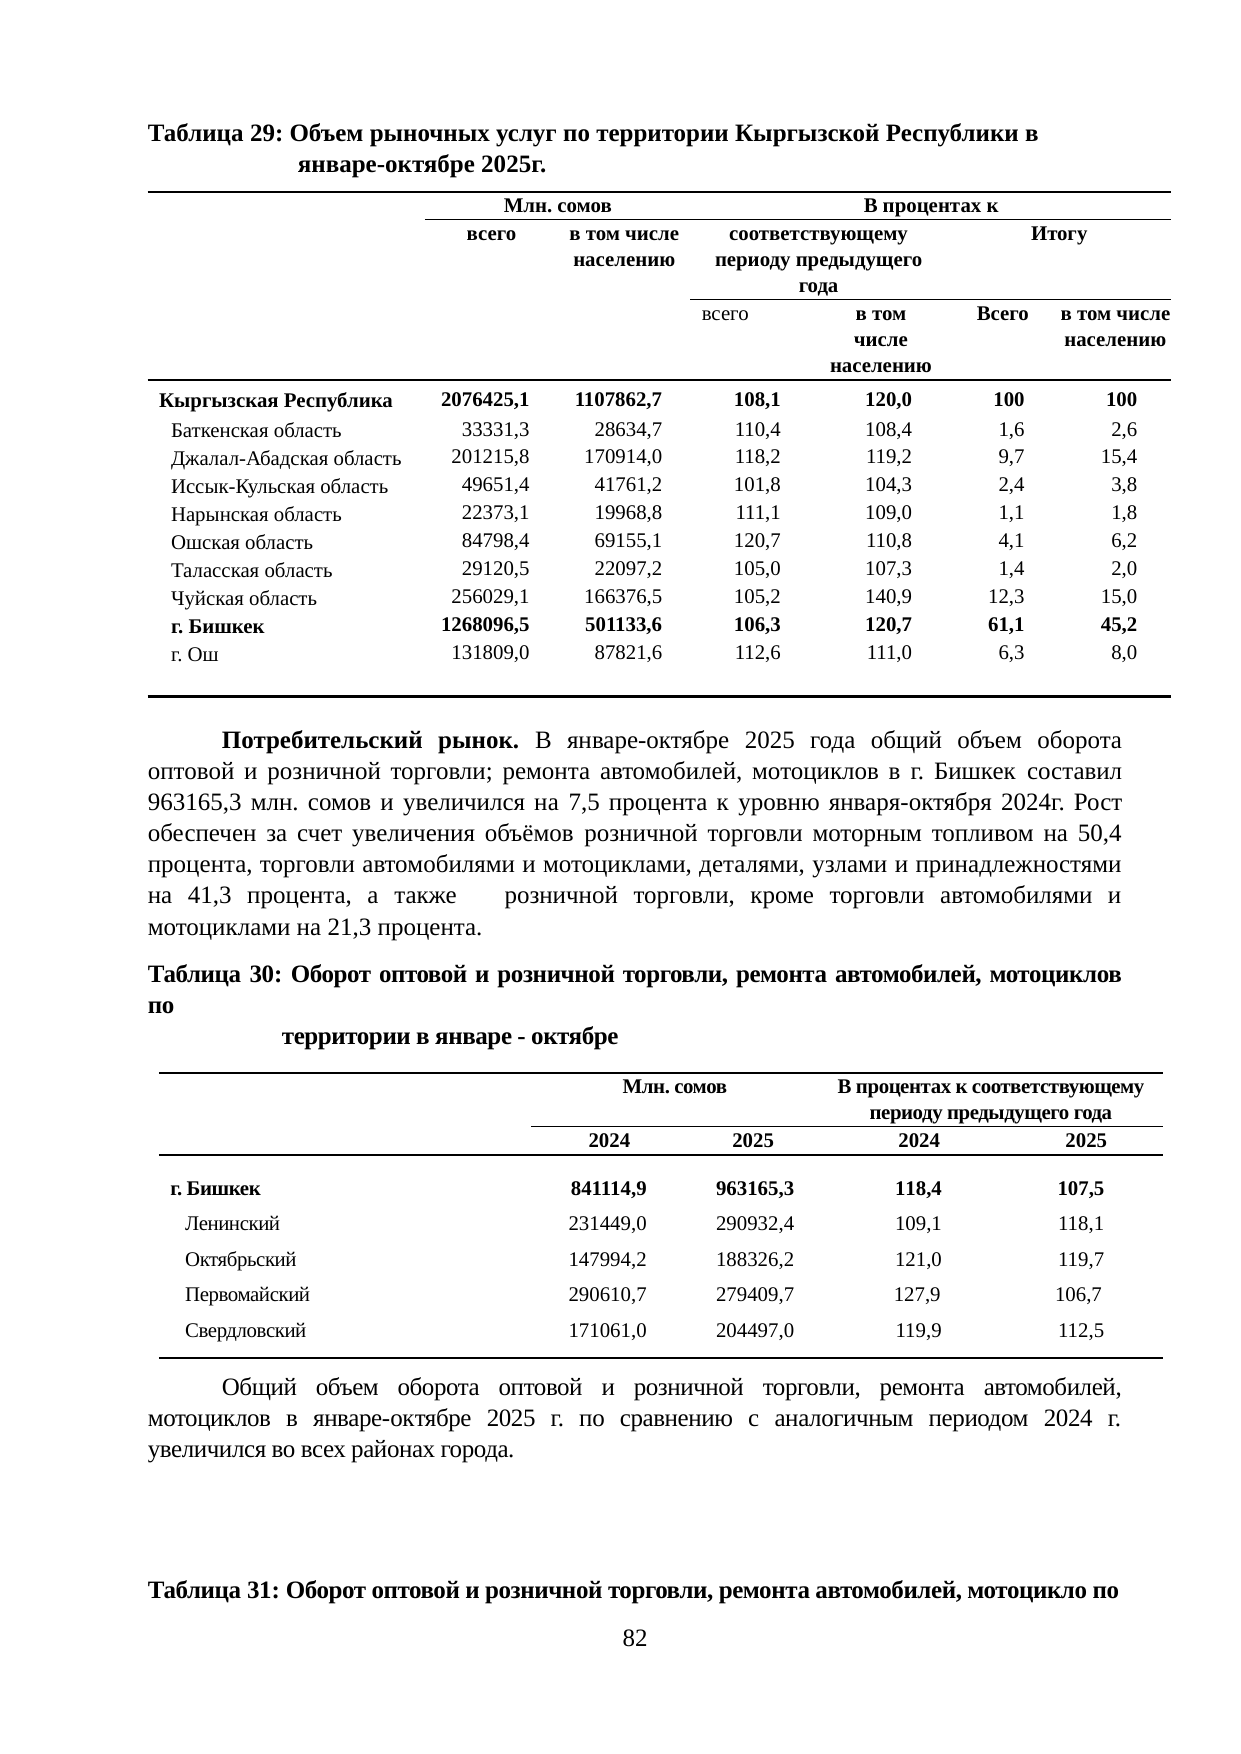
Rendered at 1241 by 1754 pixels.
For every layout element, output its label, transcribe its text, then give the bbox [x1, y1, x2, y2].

text Общий объем оборота оптовой и розничной торговли, ремонта автомобилей, мотоциклов в январе-октябре 2025 г. по сравнению с аналогичным периодом 2024 г. увеличился во всех районах города. [148, 1372, 1122, 1463]
text Таблица 29: Объем рыночных услуг по территории Кыргызской Республики в [148, 118, 1122, 147]
text Таблица 31: Оборот оптовой и розничной торговли, ремонта автомобилей, мотоцикло по [148, 1575, 1122, 1604]
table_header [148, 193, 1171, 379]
text территории в январе - октябре [148, 1021, 1122, 1050]
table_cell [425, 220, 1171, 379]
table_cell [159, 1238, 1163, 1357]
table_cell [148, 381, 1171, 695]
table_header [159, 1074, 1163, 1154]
text Таблица 30: Оборот оптовой и розничной торговли, ремонта автомобилей, мотоциклов по [148, 959, 1122, 1019]
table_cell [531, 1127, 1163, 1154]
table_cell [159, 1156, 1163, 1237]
text Потребительский рынок. В январе-октябре 2025 года общий объем оборота оптовой и розничной торговли; ремонта автомобилей, мотоциклов в г. Бишкек составил 963165,3 млн. сомов и увеличился на 7,5 процента к уровню января-октября 2024г. Рост обеспечен за счет увеличения объёмов розничной торговли моторным топливом на 50,4 процента, торговли автомобилями и мотоциклами, деталями, узлами и принадлежностями на 41,3 процента, а также розничной торговли, кроме торговли автомобилями и мотоциклами на 21,3 процента. [148, 725, 1122, 940]
text январе-октябре 2025г. [148, 149, 1122, 178]
